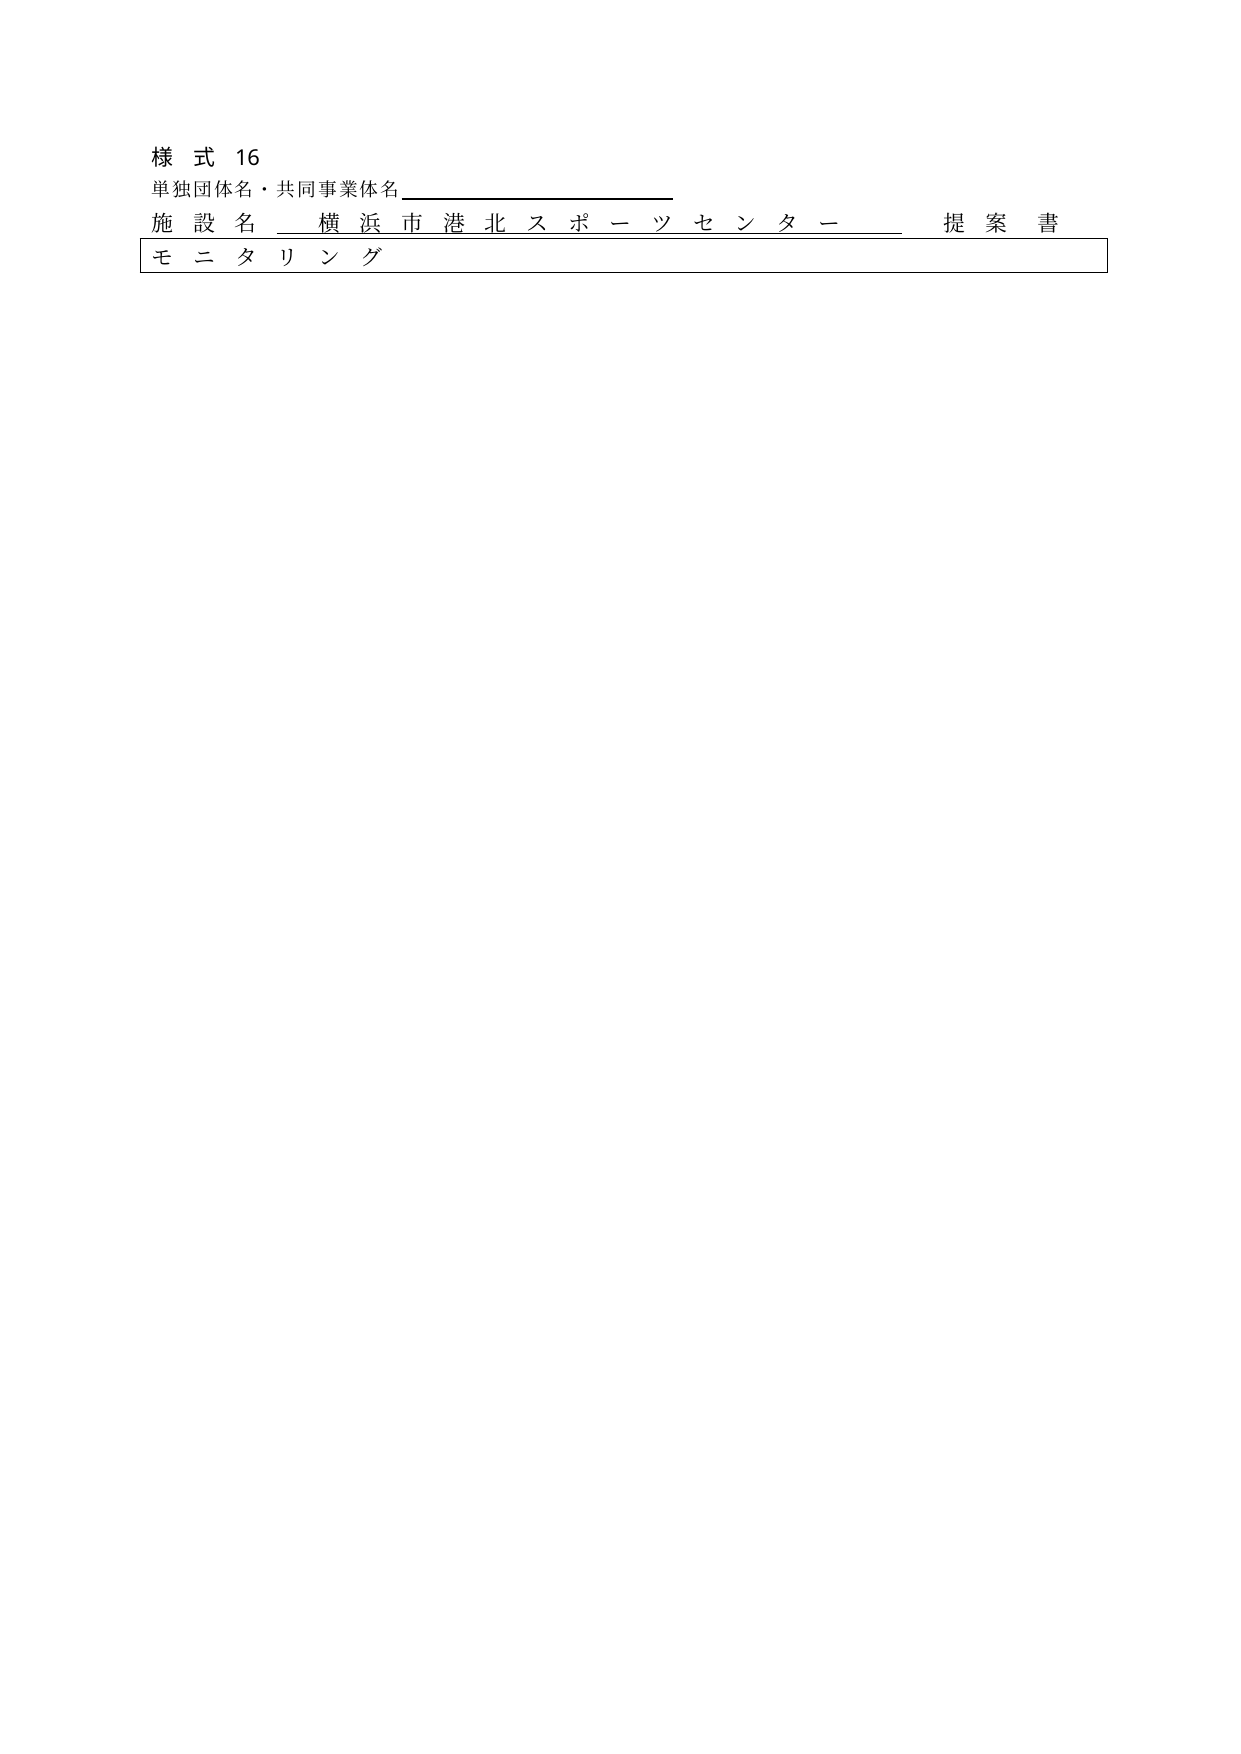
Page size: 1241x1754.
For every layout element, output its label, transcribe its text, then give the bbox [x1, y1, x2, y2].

table_header モニタリング [141, 239, 1107, 272]
text 単独団体名・共同事業体名 [151, 172, 1089, 205]
text 様式16 [151, 139, 1089, 172]
text 施設名 横浜市港北スポーツセンター 提案書 [151, 205, 1089, 238]
